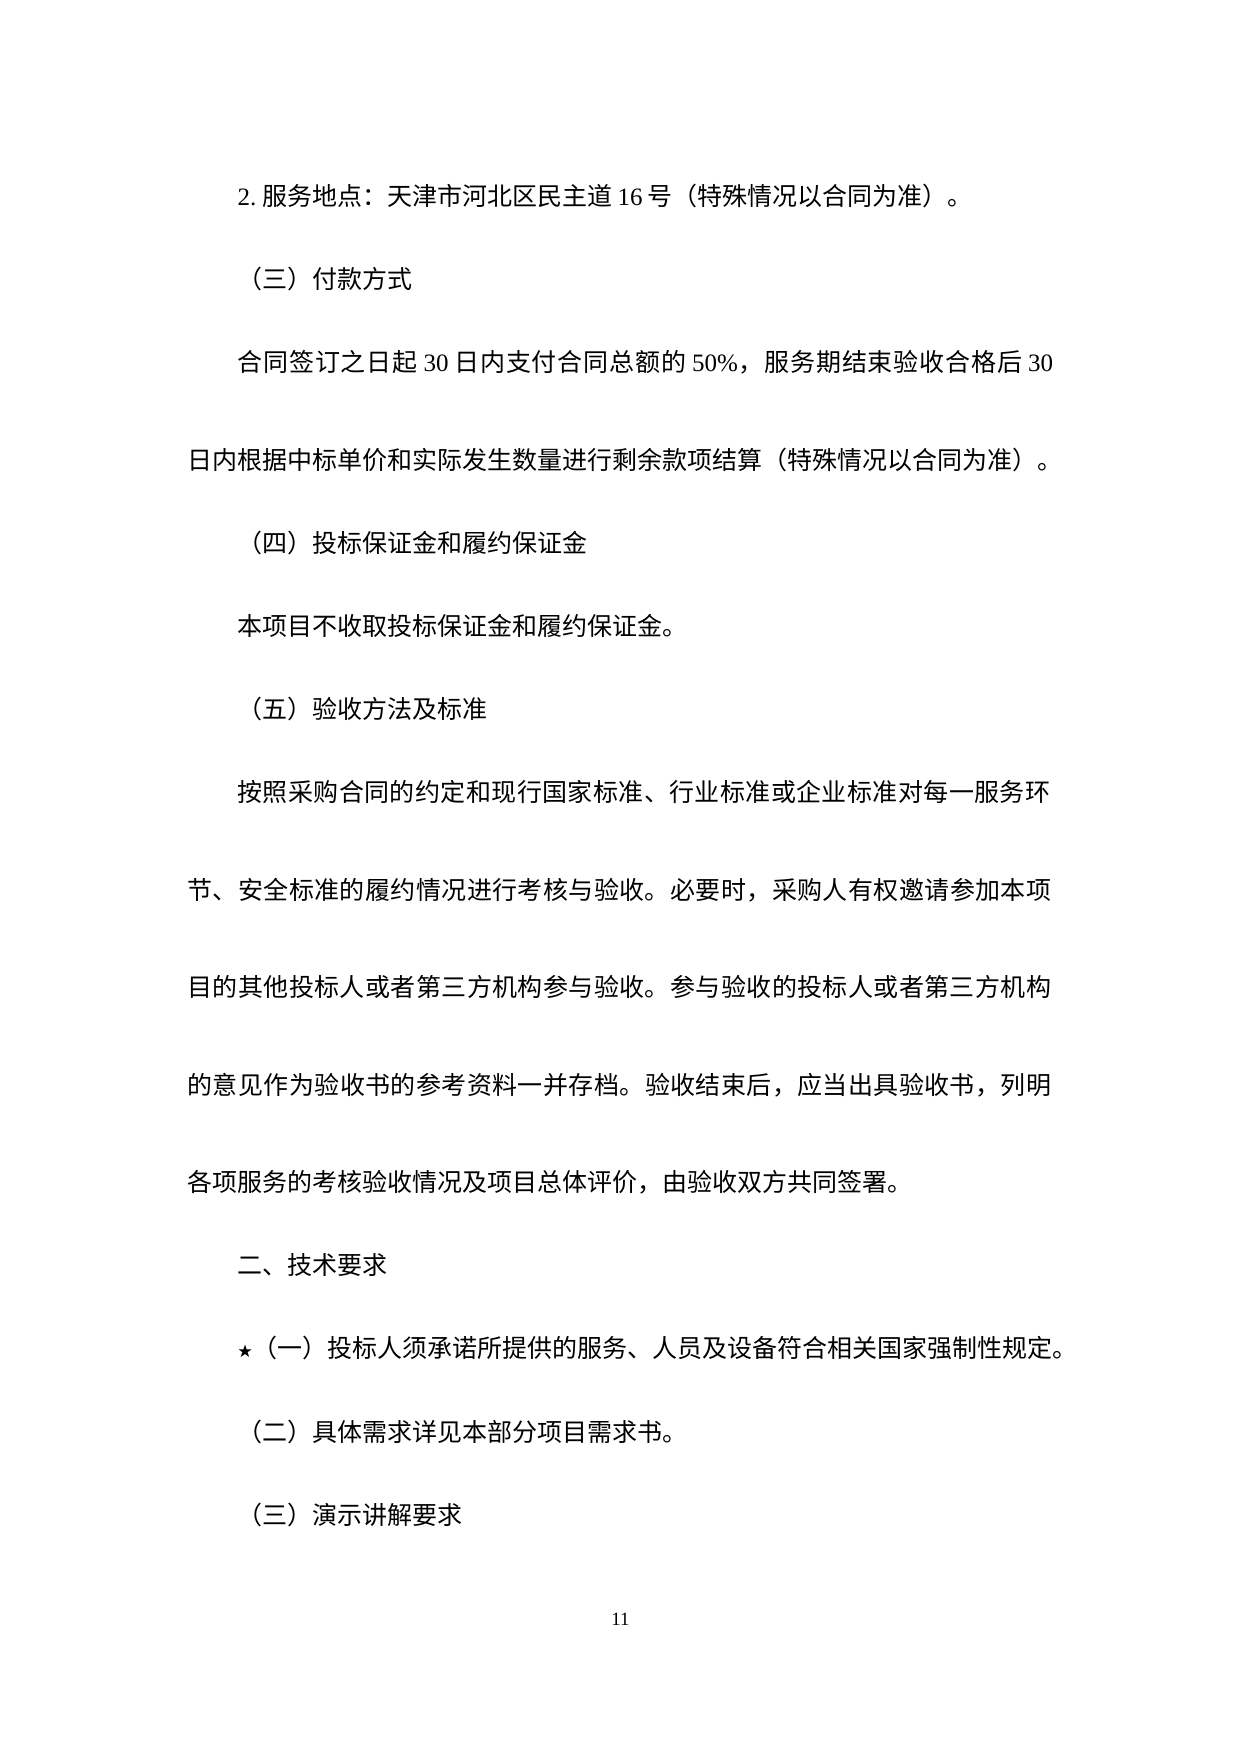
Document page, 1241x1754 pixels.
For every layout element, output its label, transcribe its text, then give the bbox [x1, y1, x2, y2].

text 2. 服务地点：天津市河北区民主道16号（特殊情况以合同为准）。 [187, 162, 1053, 227]
text （三）付款方式 [187, 245, 1053, 310]
text （五）验收方法及标准 [187, 675, 1053, 740]
text ★（一）投标人须承诺所提供的服务、人员及设备符合相关国家强制性规定。 [187, 1314, 1053, 1379]
text （二）具体需求详见本部分项目需求书。 [187, 1398, 1053, 1463]
text 按照采购合同的约定和现行国家标准、行业标准或企业标准对每一服务环节、安全标准的履约情况进行考核与验收。必要时，采购人有权邀请参加本项目的其他投标人或者第三方机构参与验收。参与验收的投标人或者第三方机构的意见作为验收书的参考资料一并存档。验收结束后，应当出具验收书，列明各项服务的考核验收情况及项目总体评价，由验收双方共同签署。 [187, 758, 1053, 1213]
text 二、技术要求 [187, 1231, 1053, 1296]
text 合同签订之日起30日内支付合同总额的50%，服务期结束验收合格后30日内根据中标单价和实际发生数量进行剩余款项结算（特殊情况以合同为准）。 [187, 328, 1053, 491]
text （三）演示讲解要求 [187, 1481, 1053, 1546]
text （四）投标保证金和履约保证金 [187, 509, 1053, 574]
text 本项目不收取投标保证金和履约保证金。 [187, 592, 1053, 657]
